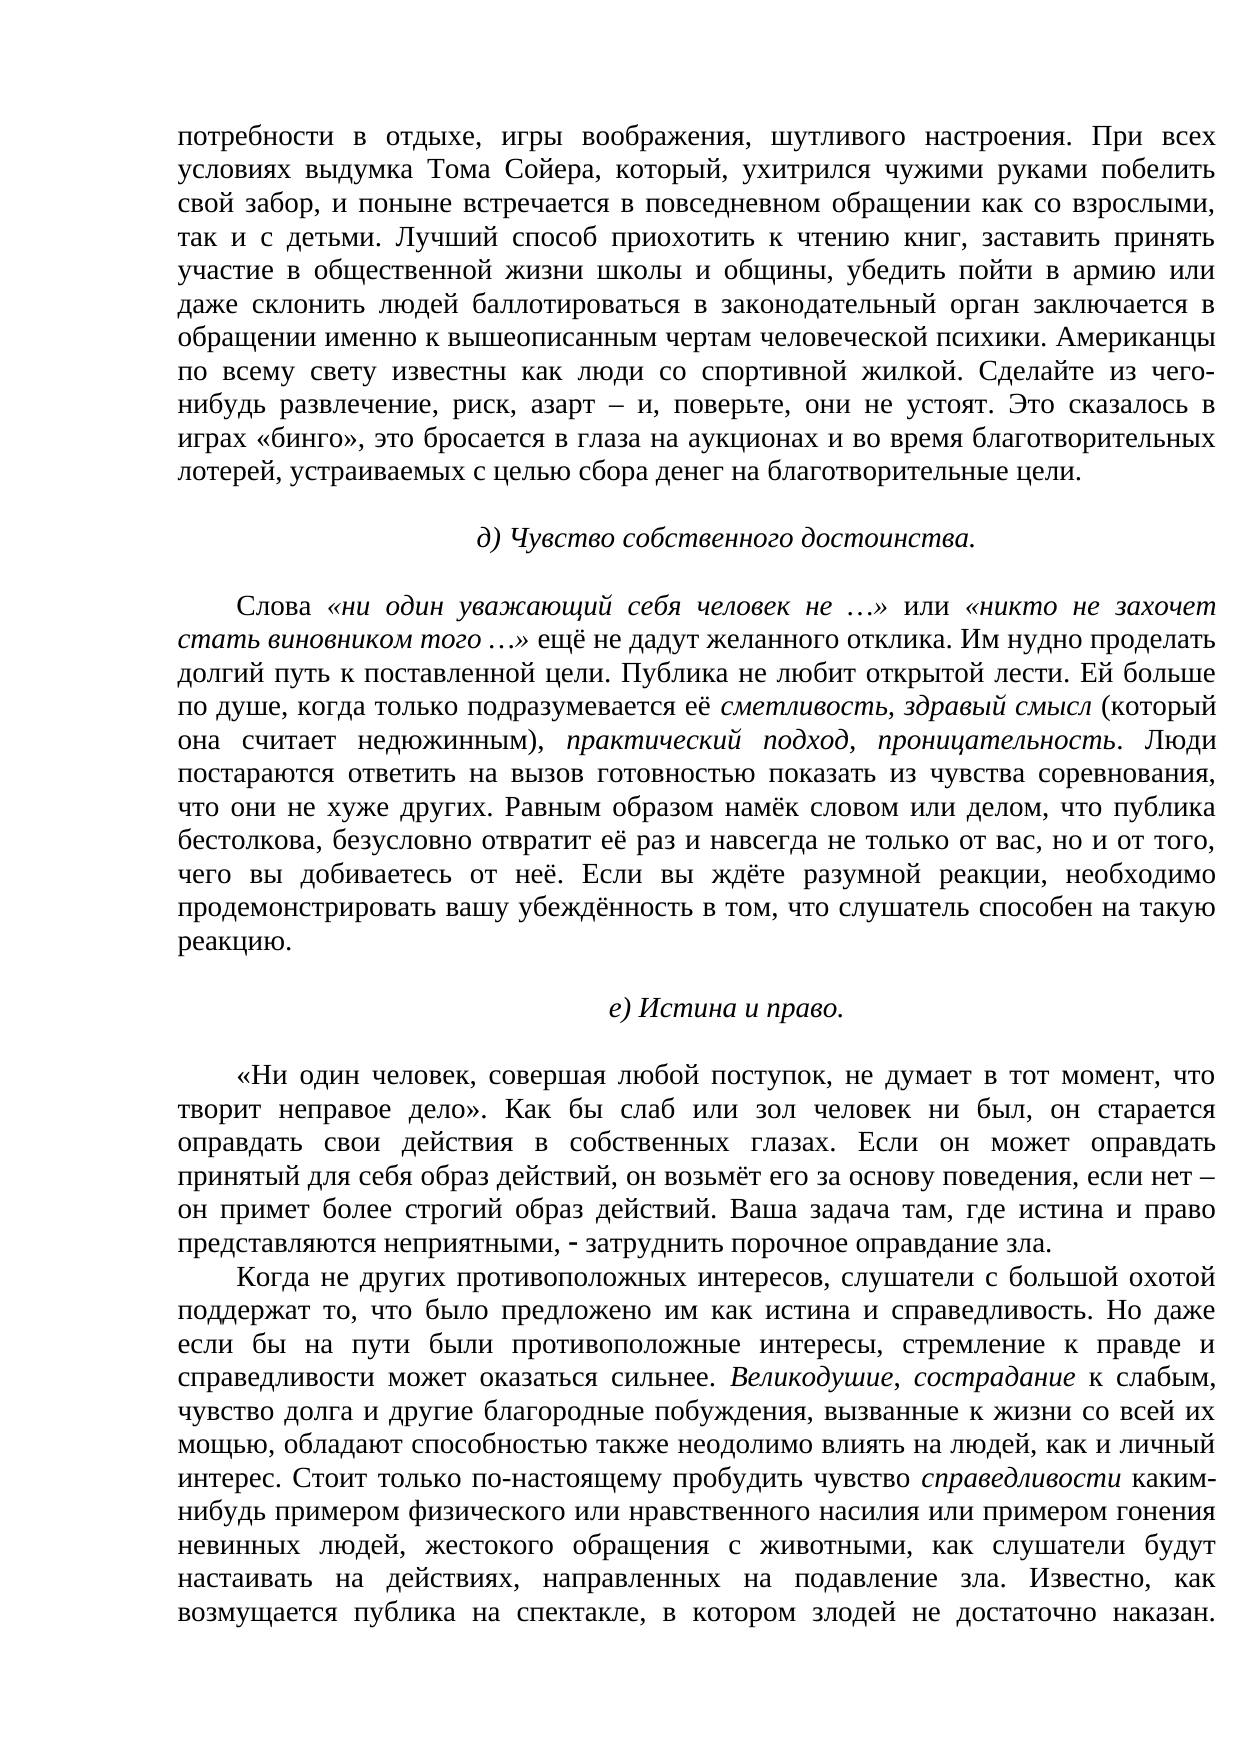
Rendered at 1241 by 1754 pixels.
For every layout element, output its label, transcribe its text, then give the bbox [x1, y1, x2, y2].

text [177, 1259, 1217, 1628]
text д) Чувство собственного достоинства. [177, 521, 1217, 554]
text е) Истина и право. [177, 990, 1217, 1024]
text Слова «ни один уважающий себя человек не …» или «никто не захочет стать виновником того …» ещё не дадут желанного отклика. Им нудно проделать долгий путь к поставленной цели. Публика не любит открытой лести. Ей больше по душе, когда только подразумевается её сметливость, здравый смысл (который она считает недюжинным), практический подход, проницательность. Люди постараются ответить на вызов готовностью показать из чувства соревнования, что они не хуже других. Равным образом намёк словом или делом, что публика бестолкова, безусловно отвратит её раз и навсегда не только от вас, но и от того, чего вы добиваетесь от неё. Если вы ждёте разумной реакции, необходимо продемонстрировать вашу убеждённость в том, что слушатель способен на такую реакцию. [177, 588, 1217, 957]
text «Ни один человек, совершая любой поступок, не думает в тот момент, что творит неправое дело». Как бы слаб или зол человек ни был, он старается оправдать свои действия в собственных глазах. Если он может оправдать принятый для себя образ действий, он возьмёт его за основу поведения, если нет – он примет более строгий образ действий. Ваша задача там, где истина и право представляются неприятными, затруднить порочное оправдание зла. [177, 1057, 1217, 1259]
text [177, 118, 1217, 487]
